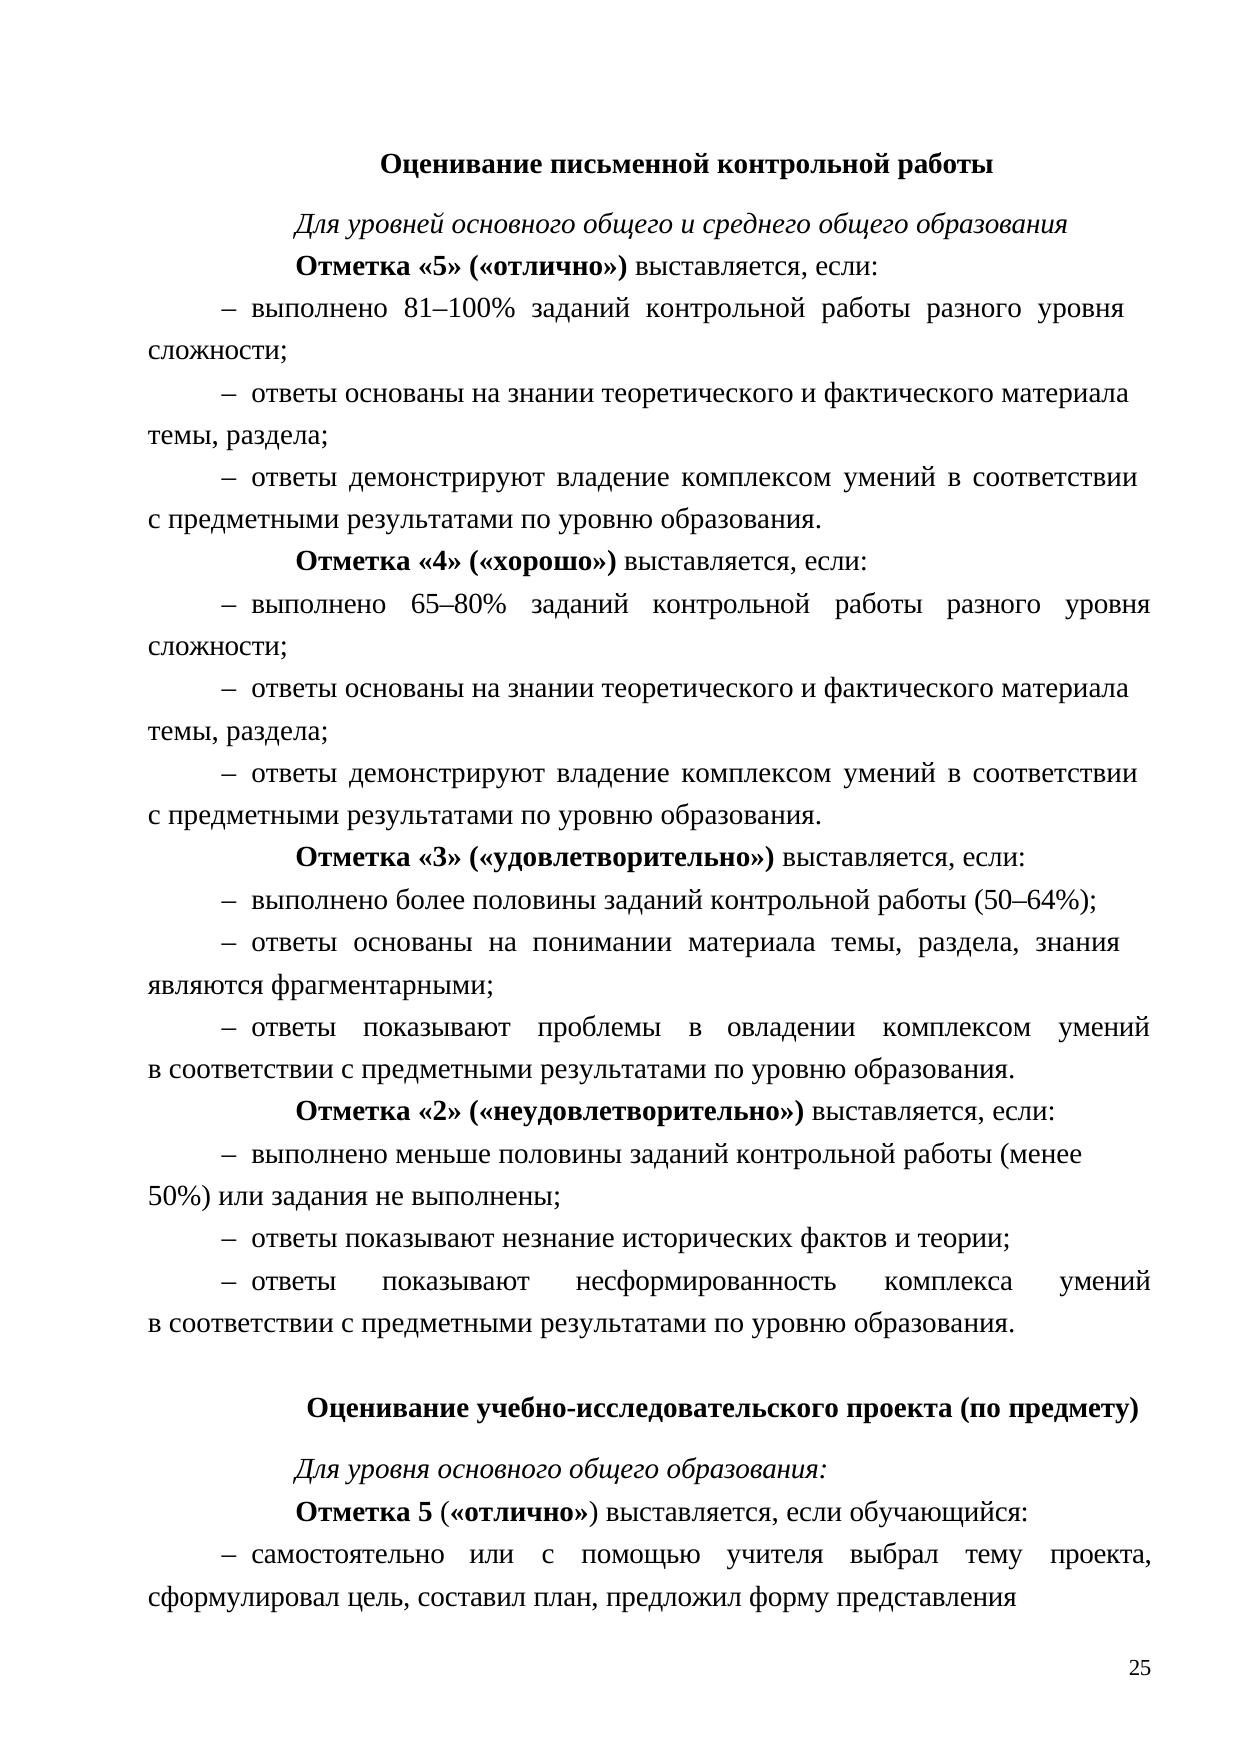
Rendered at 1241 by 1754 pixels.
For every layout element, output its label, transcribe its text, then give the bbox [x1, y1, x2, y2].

text Для уровня основного общего образования: [221, 1451, 1166, 1485]
text Для уровней основного общего и среднего общего образования [221, 206, 1166, 240]
list ответы показывают незнание исторических фактов и теории; [221, 1221, 1166, 1254]
list выполнено 81–100% заданий контрольной работы разного уровня сложности; [148, 291, 1151, 366]
list ответы демонстрируют владение комплексом умений в соответствии с предметными результатами по уровню образования. [148, 755, 1151, 831]
list ответы основаны на понимании материала темы, раздела, знания являются фрагментарными; [148, 924, 1151, 1000]
list выполнено более половины заданий контрольной работы (50–64%); [221, 882, 1166, 915]
subtitle Оценивание учебно-исследовательского проекта (по предмету) [232, 1390, 1166, 1424]
text Отметка «3» («удовлетворительно») выставляется, если: [221, 839, 1166, 873]
list выполнено меньше половины заданий контрольной работы (менее 50%) или задания не выполнены; [148, 1136, 1151, 1212]
subtitle Оценивание письменной контрольной работы [148, 146, 1151, 179]
text Отметка 5 («отлично») выставляется, если обучающийся: [221, 1494, 1166, 1527]
list ответы демонстрируют владение комплексом умений в соответствии с предметными результатами по уровню образования. [148, 459, 1152, 535]
list ответы показывают несформированность комплекса умений в соответствии с предметными результатами по уровню образования. [148, 1263, 1152, 1339]
list ответы основаны на знании теоретического и фактического материала темы, раздела; [148, 670, 1151, 746]
text Отметка «4» («хорошо») выставляется, если: [221, 543, 1166, 577]
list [148, 1536, 1152, 1612]
list ответы основаны на знании теоретического и фактического материала темы, раздела; [148, 375, 1151, 451]
text Отметка «2» («неудовлетворительно») выставляется, если: [221, 1093, 1166, 1127]
text Отметка «5» («отлично») выставляется, если: [221, 248, 1166, 282]
list выполнено 65–80% заданий контрольной работы разного уровня сложности; [148, 586, 1151, 662]
list ответы показывают проблемы в овладении комплексом умений в соответствии с предметными результатами по уровню образования. [148, 1009, 1151, 1085]
